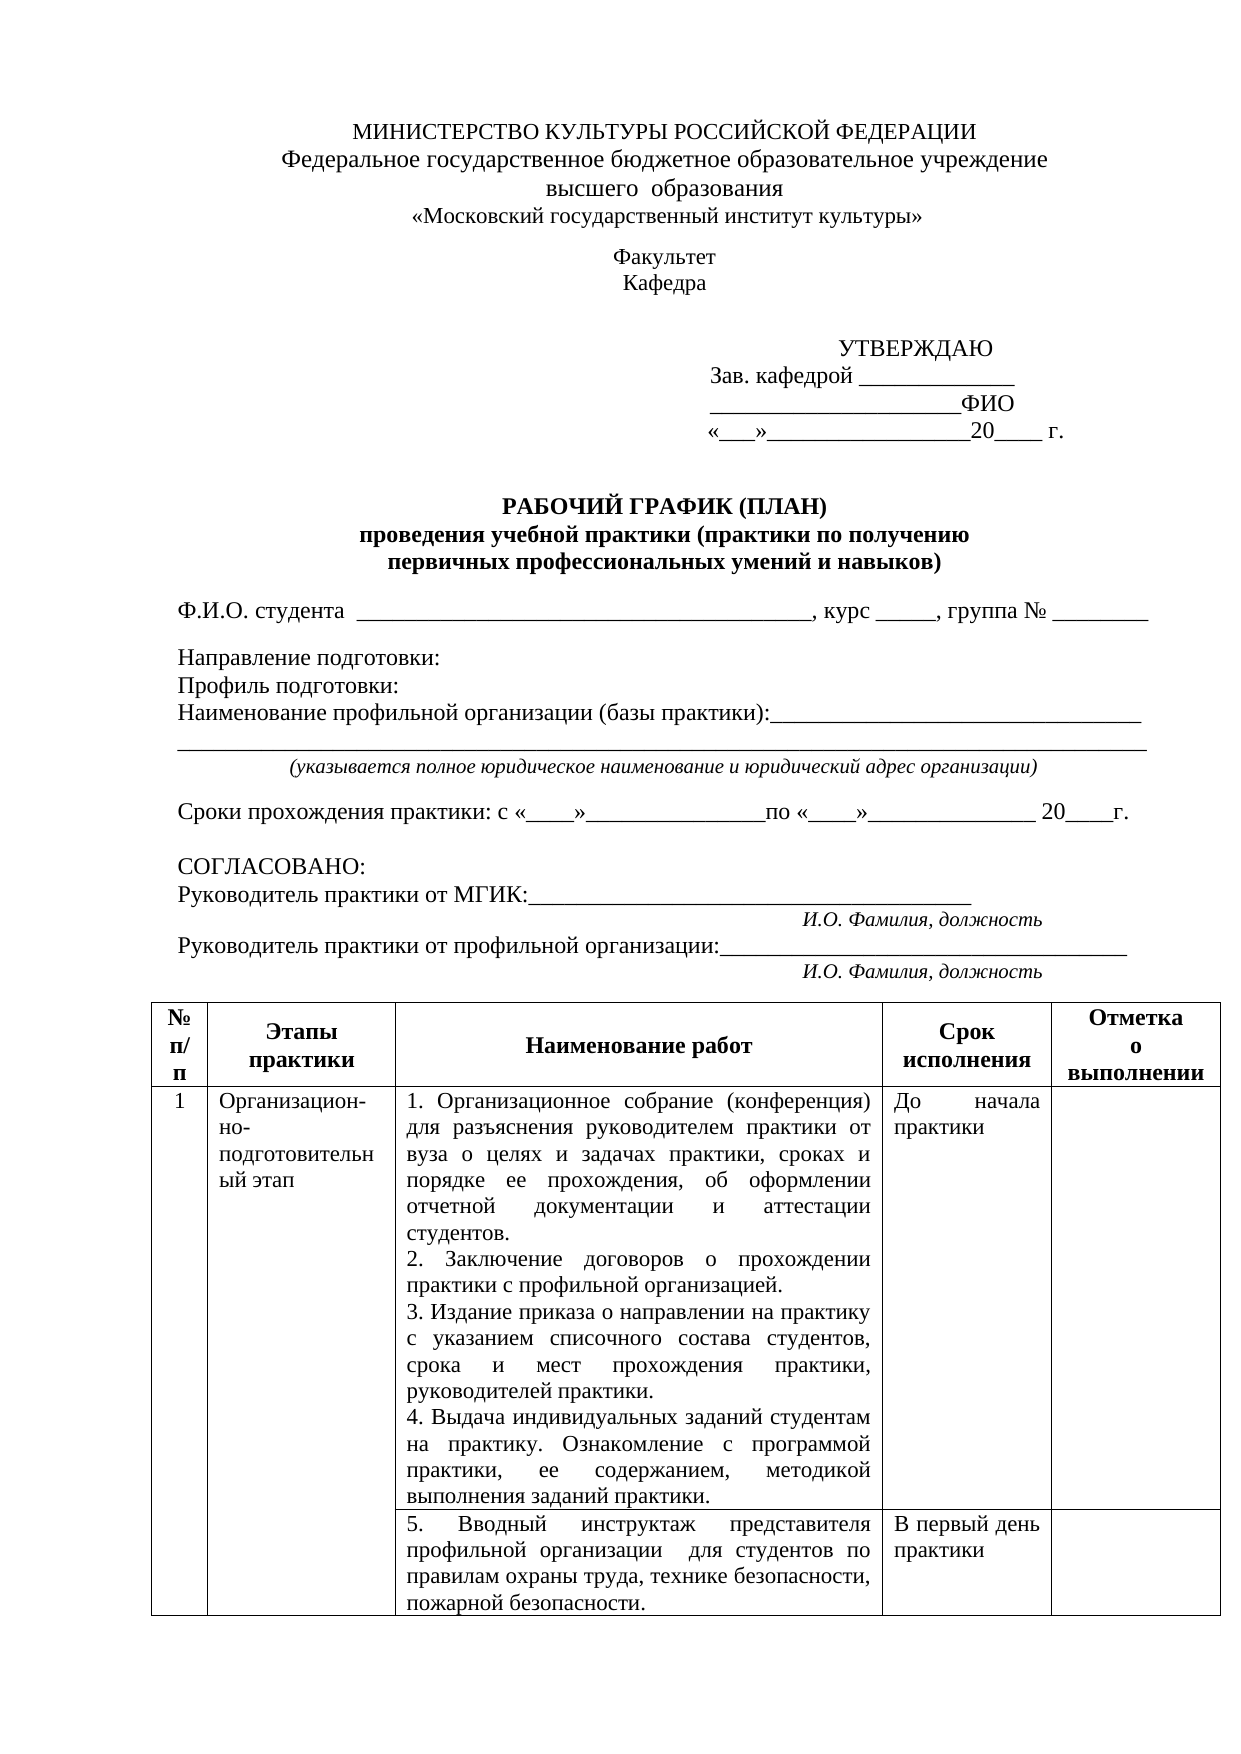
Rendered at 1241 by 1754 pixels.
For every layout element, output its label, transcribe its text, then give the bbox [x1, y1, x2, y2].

text Сроки прохождения практики: с «____»_______________по «____»______________ 20____г. [177, 797, 1152, 824]
text высшего образования [177, 173, 1152, 202]
text Ф.И.О. студента ______________________________________, курс _____, группа № ________ [177, 596, 1152, 624]
text Профиль подготовки: [177, 671, 1152, 698]
table_cell [1052, 1087, 1220, 1509]
text Направление подготовки: [177, 643, 1152, 671]
table_header Срок исполнения [883, 1003, 1051, 1086]
table_cell Организацион-но-подготовительный этап [208, 1087, 395, 1615]
table_header Отметка о выполнении [1052, 1003, 1220, 1086]
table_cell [883, 1510, 1051, 1615]
table_header [193, 295, 1152, 492]
table_header № п/п [152, 1003, 207, 1086]
table_header Наименование работ [396, 1003, 882, 1086]
text Федеральное государственное бюджетное образовательное учреждение [177, 144, 1152, 173]
text МИНИСТЕРСТВО КУЛЬТУРЫ РОССИЙСКОЙ ФЕДЕРАЦИИ [177, 118, 1152, 144]
text И.О. Фамилия, должность [619, 907, 1152, 931]
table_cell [396, 1510, 882, 1615]
text (указывается полное юридическое наименование и юридический адрес организации) [177, 754, 1152, 778]
table_cell [1052, 1510, 1220, 1615]
text Факультет [177, 243, 1152, 269]
text Наименование профильной организации (базы практики):_______________________________ [177, 698, 1152, 726]
text _________________________________________________________________________________ [177, 726, 1152, 754]
text проведения учебной практики (практики по получению [177, 520, 1152, 547]
text Кафедра [177, 269, 1152, 295]
table_cell 1 [152, 1087, 207, 1615]
table_cell До начала практики [883, 1087, 1051, 1509]
table_cell 1. Организационное собрание (конференция) для разъяснения руководителем практики от вуза о целях и задачах практики, сроках и порядке ее прохождения, об оформлении отчетной документации и аттестации студентов. 2. Заключение договоров о прохождении практики с профильной организацией. 3. Издание приказа о направлении на практику с указанием списочного состава студентов, срока и мест прохождения практики, руководителей практики. 4. Выдача индивидуальных заданий студентам на практику. Ознакомление с программой практики, ее содержанием, методикой выполнения заданий практики. [396, 1087, 882, 1509]
text И.О. Фамилия, должность [619, 959, 1152, 983]
text Руководитель практики от профильной организации:__________________________________ [177, 931, 1152, 959]
text СОГЛАСОВАНО: [177, 852, 1152, 880]
text РАБОЧИЙ ГРАФИК (ПЛАН) [177, 492, 1152, 520]
text первичных профессиональных умений и навыков) [177, 547, 1152, 575]
text Руководитель практики от МГИК:_____________________________________ [177, 880, 1152, 907]
table_header Этапы практики [208, 1003, 395, 1086]
text «Московский государственный институт культуры» [177, 202, 1152, 228]
